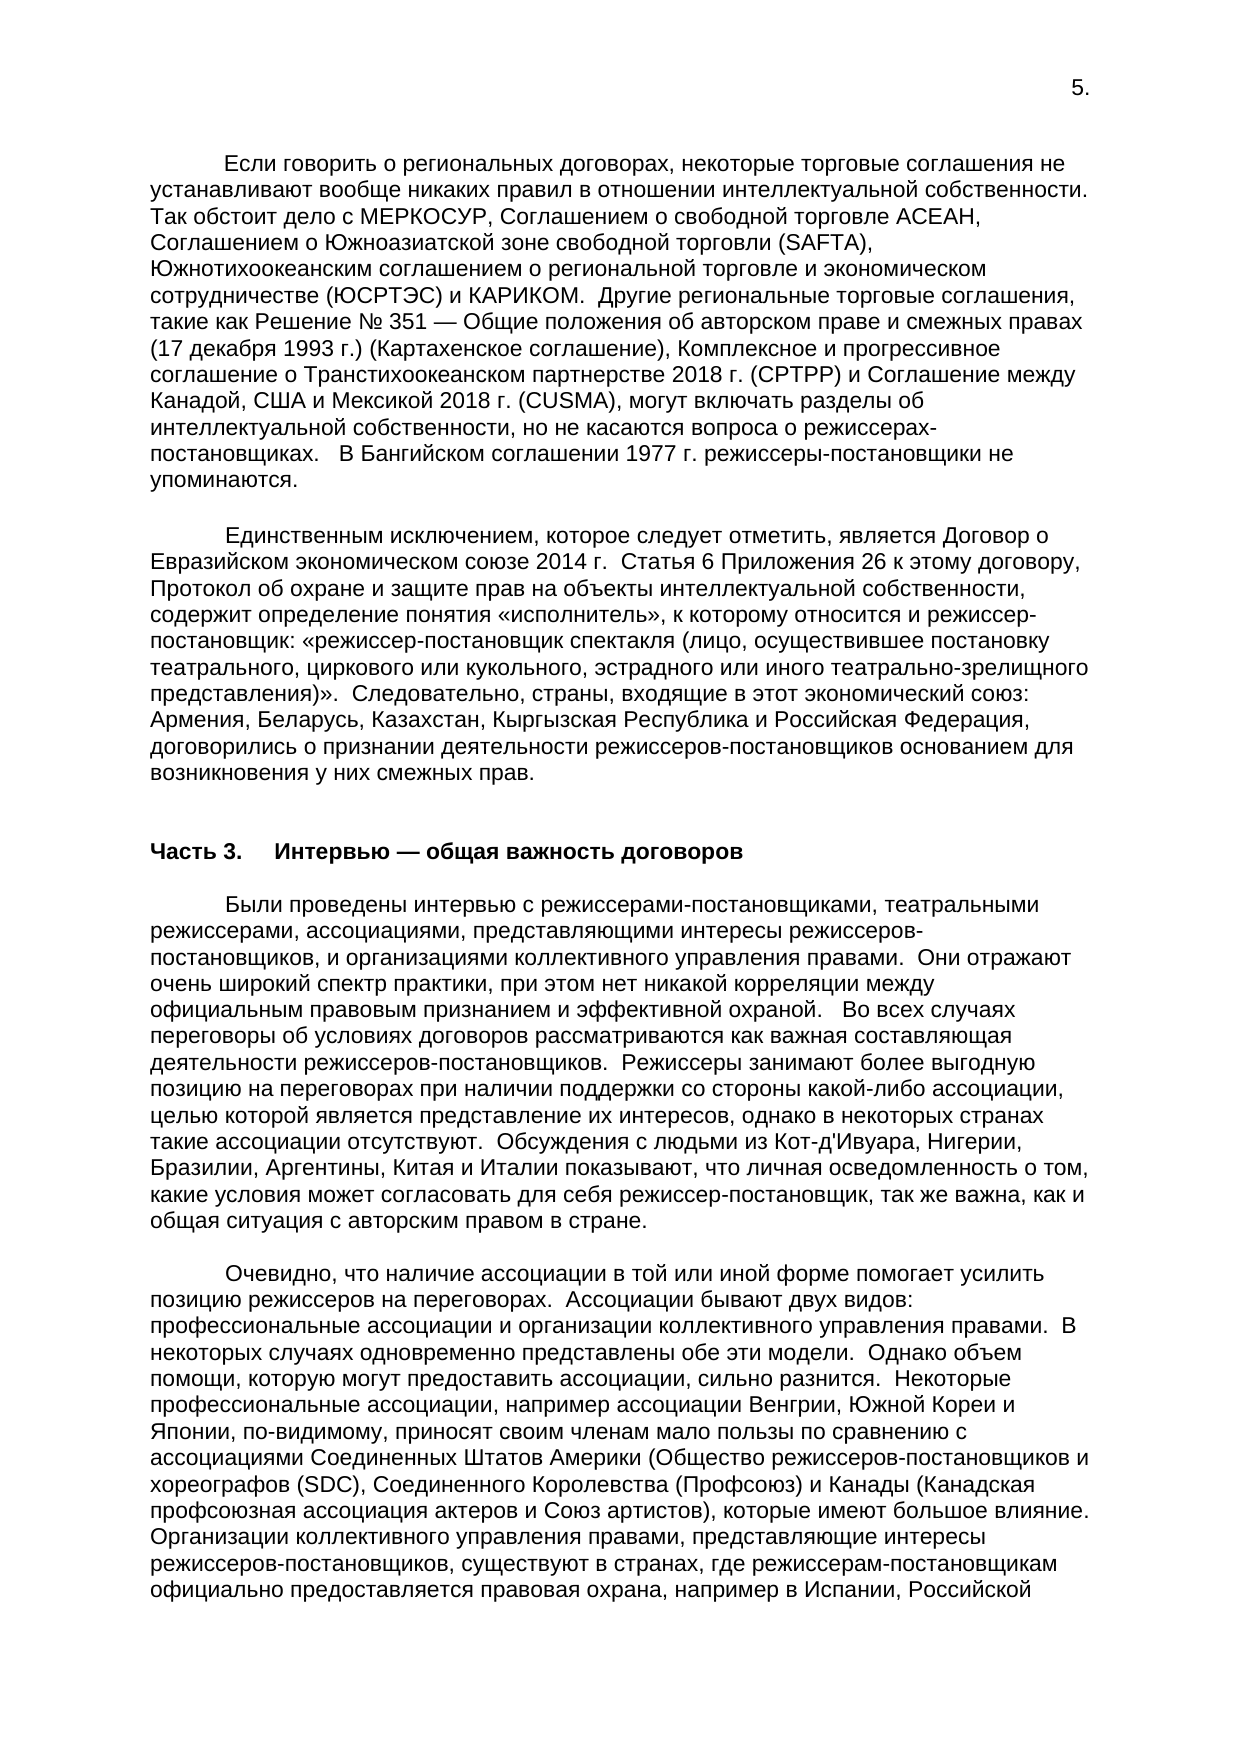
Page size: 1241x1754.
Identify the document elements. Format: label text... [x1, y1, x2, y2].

text Часть 3. Интервью — общая важность договоров [150, 838, 1090, 864]
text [150, 1260, 1090, 1602]
text Единственным исключением, которое следует отметить, является Договор о Евразийском экономическом союзе 2014 г. Статья 6 Приложения 26 к этому договору, Протокол об охране и защите прав на объекты интеллектуальной собственности, содержит определение понятия «исполнитель», к которому относится и режиссер-постановщик: «режиссер-постановщик спектакля (лицо, осуществившее постановку театрального, циркового или кукольного, эстрадного или иного театрально-зрелищного представления)». Следовательно, страны, входящие в этот экономический союз: Армения, Беларусь, Казахстан, Кыргызская Республика и Российская Федерация, договорились о признании деятельности режиссеров-постановщиков основанием для возникновения у них смежных прав. [150, 522, 1090, 785]
text Были проведены интервью с режиссерами-постановщиками, театральными режиссерами, ассоциациями, представляющими интересы режиссеров-постановщиков, и организациями коллективного управления правами. Они отражают очень широкий спектр практики, при этом нет никакой корреляции между официальным правовым признанием и эффективной охраной. Во всех случаях переговоры об условиях договоров рассматриваются как важная составляющая деятельности режиссеров-постановщиков. Режиссеры занимают более выгодную позицию на переговорах при наличии поддержки со стороны какой-либо ассоциации, целью которой является представление их интересов, однако в некоторых странах такие ассоциации отсутствуют. Обсуждения с людьми из Кот-д'Ивуара, Нигерии, Бразилии, Аргентины, Китая и Италии показывают, что личная осведомленность о том, какие условия может согласовать для себя режиссер-постановщик, так же важна, как и общая ситуация с авторским правом в стране. [150, 891, 1090, 1233]
text Если говорить о региональных договорах, некоторые торговые соглашения не устанавливают вообще никаких правил в отношении интеллектуальной собственности. Так обстоит дело с МЕРКОСУР, Соглашением о свободной торговле АСЕАН, Соглашением о Южноазиатской зоне свободной торговли (SAFTA), Южнотихоокеанским соглашением о региональной торговле и экономическом сотрудничестве (ЮСРТЭС) и КАРИКОМ. Другие региональные торговые соглашения, такие как Решение № 351 — Общие положения об авторском праве и смежных правах (17 декабря 1993 г.) (Картахенское соглашение), Комплексное и прогрессивное соглашение о Транстихоокеанском партнерстве 2018 г. (CPTPP) и Соглашение между Канадой, США и Мексикой 2018 г. (CUSMA), могут включать разделы об интеллектуальной собственности, но не касаются вопроса о режиссерах-постановщиках. В Бангийском соглашении 1977 г. режиссеры-постановщики не упоминаются. [150, 150, 1090, 493]
